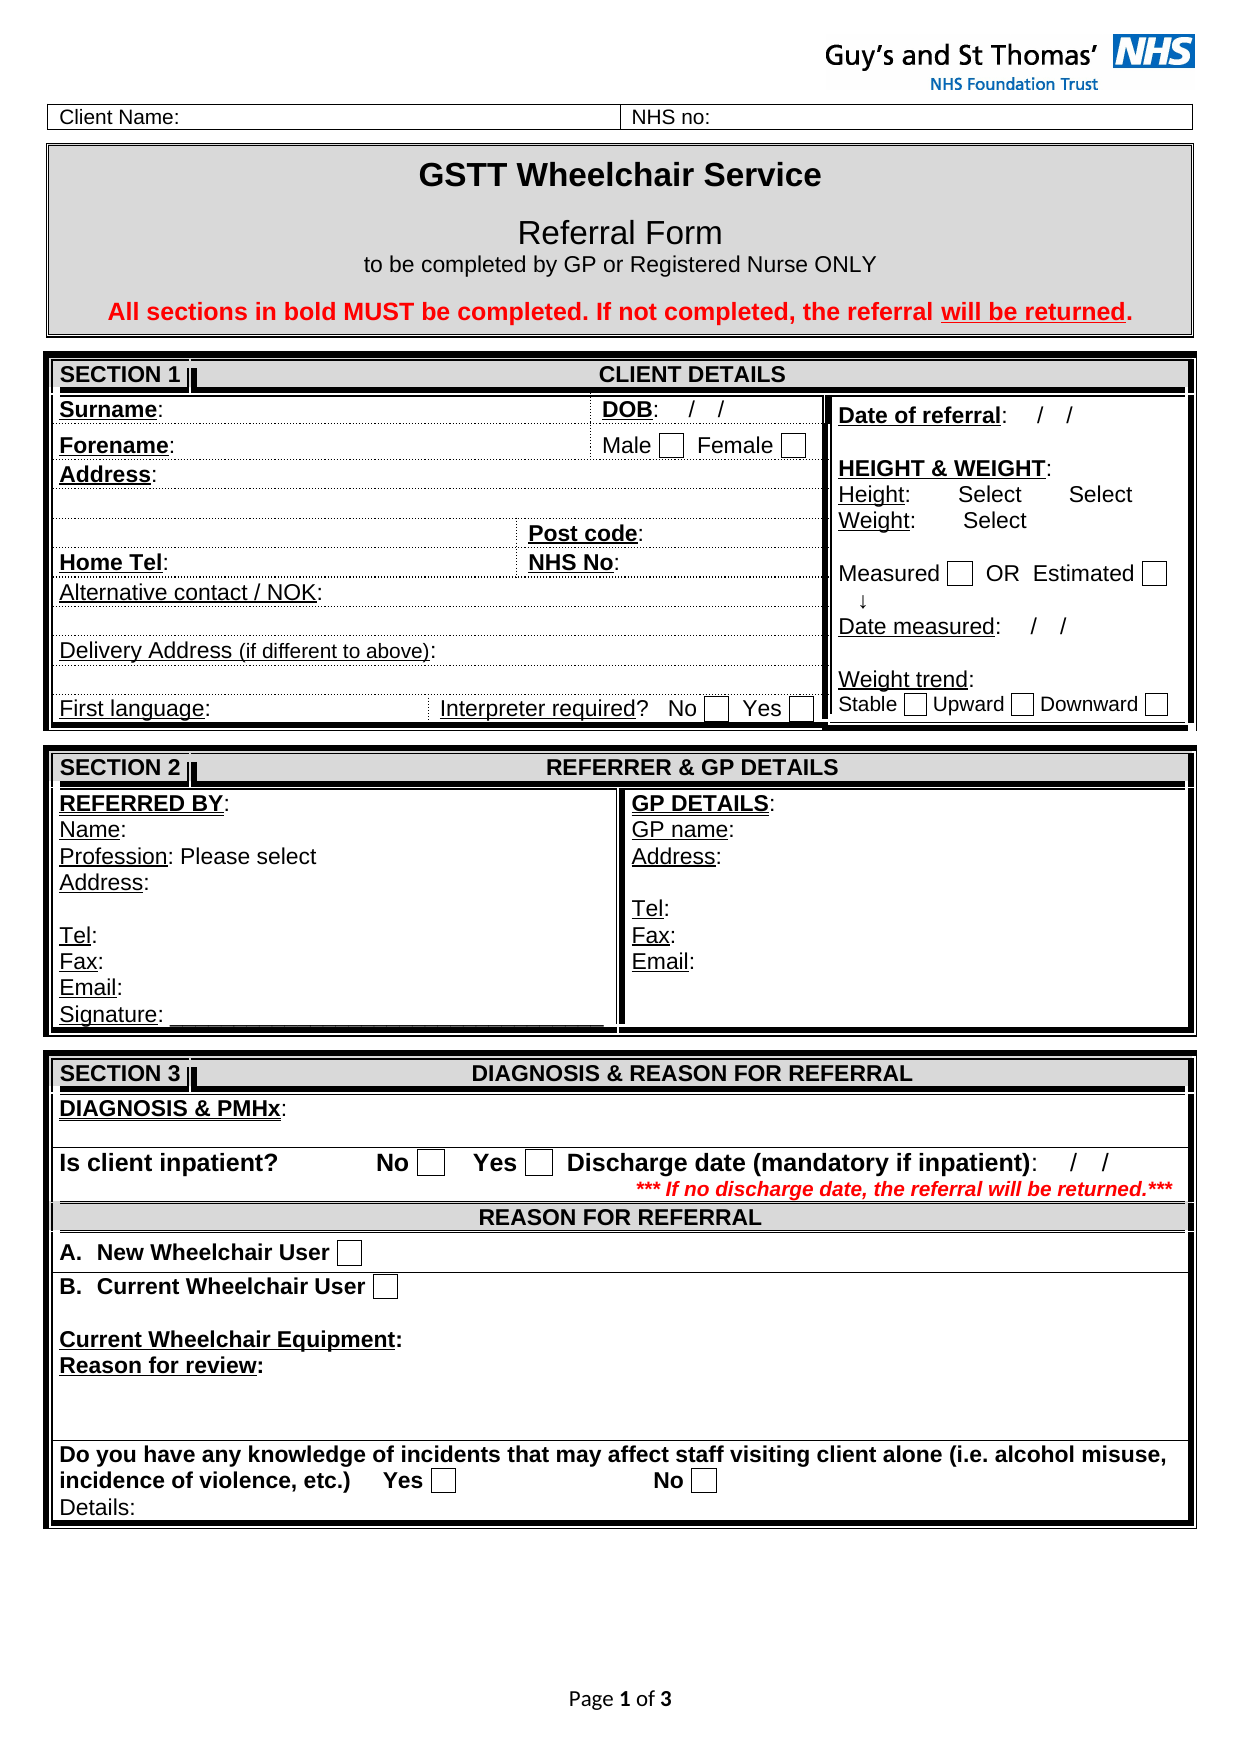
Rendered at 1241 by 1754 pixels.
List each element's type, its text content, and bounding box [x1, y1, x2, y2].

table_cell Alternative contact / NOK: [53, 576, 822, 606]
table_cell Male Female [591, 423, 822, 458]
table_cell REFERRED BY: Name: Profession: Address: Tel: Fax: Email: Signature: __________________________________ [49, 781, 620, 1027]
table_cell Delivery Address (if different to above): [53, 635, 822, 665]
table_cell Address: [53, 459, 822, 488]
table_cell [53, 488, 822, 517]
table_cell New Wheelchair User [49, 1230, 1192, 1272]
table_cell Forename: [53, 423, 591, 458]
table_cell [53, 518, 517, 547]
table_cell Do you have any knowledge of incidents that may affect staff visiting client alone (i.e. alcohol misuse, incidence of violence, etc.) Yes No Details: [53, 1441, 1188, 1520]
picture [826, 34, 1195, 90]
table_header CLIENT DETAILS [192, 361, 1188, 387]
table_cell Post code: [517, 518, 822, 547]
table_cell Current Wheelchair User Current Wheelchair Equipment: Reason for review: [53, 1273, 1188, 1440]
table_cell Home Tel: [53, 547, 517, 576]
table_header Client Name: [48, 105, 620, 128]
table_cell Is client inpatient? No Yes Discharge date (mandatory if inpatient): / / *** If no discharge date, the referral will be returned.*** [53, 1148, 1188, 1201]
table_header DIAGNOSIS & REASON FOR REFERRAL [192, 1060, 1188, 1086]
table_cell Date of referral: / / HEIGHT & WEIGHT: Height: Weight: Measured OR Estimated ↓ Date measured: / / Weight trend: Stable Upward Downward [827, 387, 1192, 722]
table_cell DIAGNOSIS & PMHx: [49, 1086, 1192, 1147]
table_cell [53, 665, 822, 694]
table_header SECTION 1 [49, 358, 192, 387]
table_cell DOB: / / [591, 397, 822, 423]
table_header NHS no: [621, 105, 1192, 128]
table_cell Interpreter required? No Yes [428, 694, 827, 722]
table_cell First language: [53, 694, 428, 722]
table_cell Surname: [49, 387, 591, 423]
table_header GSTT Wheelchair Service Referral Form to be completed by GP or Registered Nurse ONLY All sections in bold MUST be completed. If not completed, the referral will be returned. [49, 146, 1191, 334]
table_cell [53, 606, 822, 635]
table_header SECTION 2 [49, 751, 192, 781]
table_cell GP DETAILS: GP name: Address: Tel: Fax: Email: [620, 781, 1192, 1027]
table_cell NHS No: [517, 547, 822, 576]
table_header REFERRER & GP DETAILS [192, 754, 1188, 781]
table_header SECTION 3 [49, 1056, 192, 1086]
table_cell REASON FOR REFERRAL [53, 1201, 1192, 1230]
